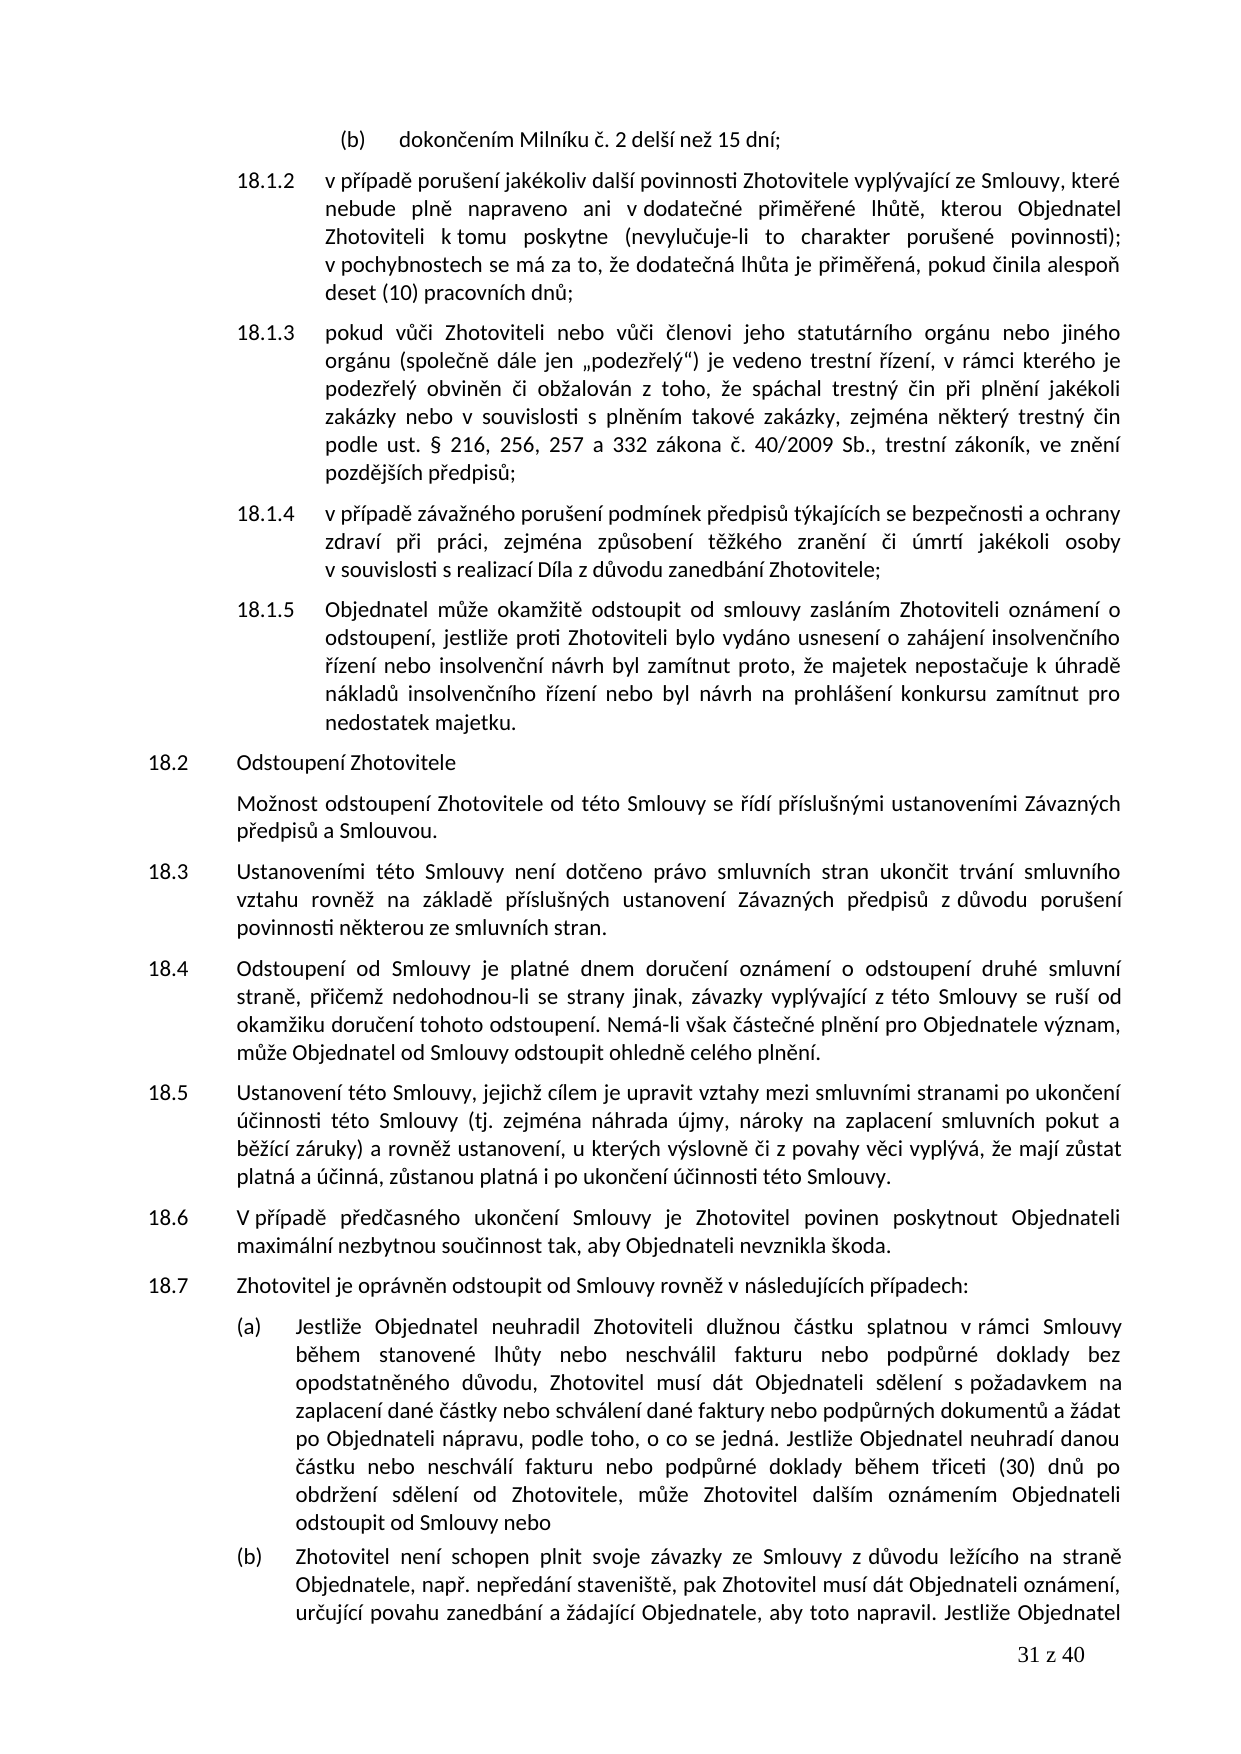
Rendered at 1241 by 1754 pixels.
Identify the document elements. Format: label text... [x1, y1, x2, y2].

subtitle pokud vůči Zhotoviteli nebo vůči členovi jeho statutárního orgánu nebo jiného orgánu (společně dále jen „podezřelý“) je vedeno trestní řízení, v rámci kterého je podezřelý obviněn či obžalován z toho, že spáchal trestný čin při plnění jakékoli zakázky nebo v souvislosti s plněním takové zakázky, zejména některý trestný čin podle ust. § 216, 256, 257 a 332 zákona č. 40/2009 Sb., trestní zákoník, ve znění pozdějších předpisů; [236, 318, 1122, 486]
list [236, 1542, 1122, 1626]
subtitle Objednatel může okamžitě odstoupit od smlouvy zasláním Zhotoviteli oznámení o odstoupení, jestliže proti Zhotoviteli bylo vydáno usnesení o zahájení insolvenčního řízení nebo insolvenční návrh byl zamítnut proto, že majetek nepostačuje k úhradě nákladů insolvenčního řízení nebo byl návrh na prohlášení konkursu zamítnut pro nedostatek majetku. [236, 596, 1122, 736]
subtitle dokončením Milníku č. 2 delší než 15 dní; [340, 125, 1122, 153]
subtitle Ustanovení této Smlouvy, jejichž cílem je upravit vztahy mezi smluvními stranami po ukončení účinnosti této Smlouvy (tj. zejména náhrada újmy, nároky na zaplacení smluvních pokut a běžící záruky) a rovněž ustanovení, u kterých výslovně či z povahy věci vyplývá, že mají zůstat platná a účinná, zůstanou platná i po ukončení účinnosti této Smlouvy. [148, 1078, 1122, 1190]
subtitle Odstoupení od Smlouvy je platné dnem doručení oznámení o odstoupení druhé smluvní straně, přičemž nedohodnou-li se strany jinak, závazky vyplývající z této Smlouvy se ruší od okamžiku doručení tohoto odstoupení. Nemá-li však částečné plnění pro Objednatele význam, může Objednatel od Smlouvy odstoupit ohledně celého plnění. [148, 954, 1122, 1066]
subtitle Ustanoveními této Smlouvy není dotčeno právo smluvních stran ukončit trvání smluvního vztahu rovněž na základě příslušných ustanovení Závazných předpisů z důvodu porušení povinnosti některou ze smluvních stran. [148, 857, 1122, 941]
list Jestliže Objednatel neuhradil Zhotoviteli dlužnou částku splatnou v rámci Smlouvy během stanovené lhůty nebo neschválil fakturu nebo podpůrné doklady bez opodstatněného důvodu, Zhotovitel musí dát Objednateli sdělení s požadavkem na zaplacení dané částky nebo schválení dané faktury nebo podpůrných dokumentů a žádat po Objednateli nápravu, podle toho, o co se jedná. Jestliže Objednatel neuhradí danou částku nebo neschválí fakturu nebo podpůrné doklady během třiceti (30) dnů po obdržení sdělení od Zhotovitele, může Zhotovitel dalším oznámením Objednateli odstoupit od Smlouvy nebo [236, 1312, 1122, 1536]
subtitle Odstoupení Zhotovitele [148, 748, 1122, 776]
subtitle Možnost odstoupení Zhotovitele od této Smlouvy se řídí příslušnými ustanoveními Závazných předpisů a Smlouvou. [236, 789, 1122, 845]
subtitle v případě závažného porušení podmínek předpisů týkajících se bezpečnosti a ochrany zdraví při práci, zejména způsobení těžkého zranění či úmrtí jakékoli osoby v souvislosti s realizací Díla z důvodu zanedbání Zhotovitele; [236, 499, 1122, 583]
subtitle v případě porušení jakékoliv další povinnosti Zhotovitele vyplývající ze Smlouvy, které nebude plně napraveno ani v dodatečné přiměřené lhůtě, kterou Objednatel Zhotoviteli k tomu poskytne (nevylučuje-li to charakter porušené povinnosti); v pochybnostech se má za to, že dodatečná lhůta je přiměřená, pokud činila alespoň deset (10) pracovních dnů; [236, 166, 1122, 306]
subtitle V případě předčasného ukončení Smlouvy je Zhotovitel povinen poskytnout Objednateli maximální nezbytnou součinnost tak, aby Objednateli nevznikla škoda. [148, 1203, 1122, 1259]
subtitle Zhotovitel je oprávněn odstoupit od Smlouvy rovněž v následujících případech: [148, 1271, 1122, 1299]
